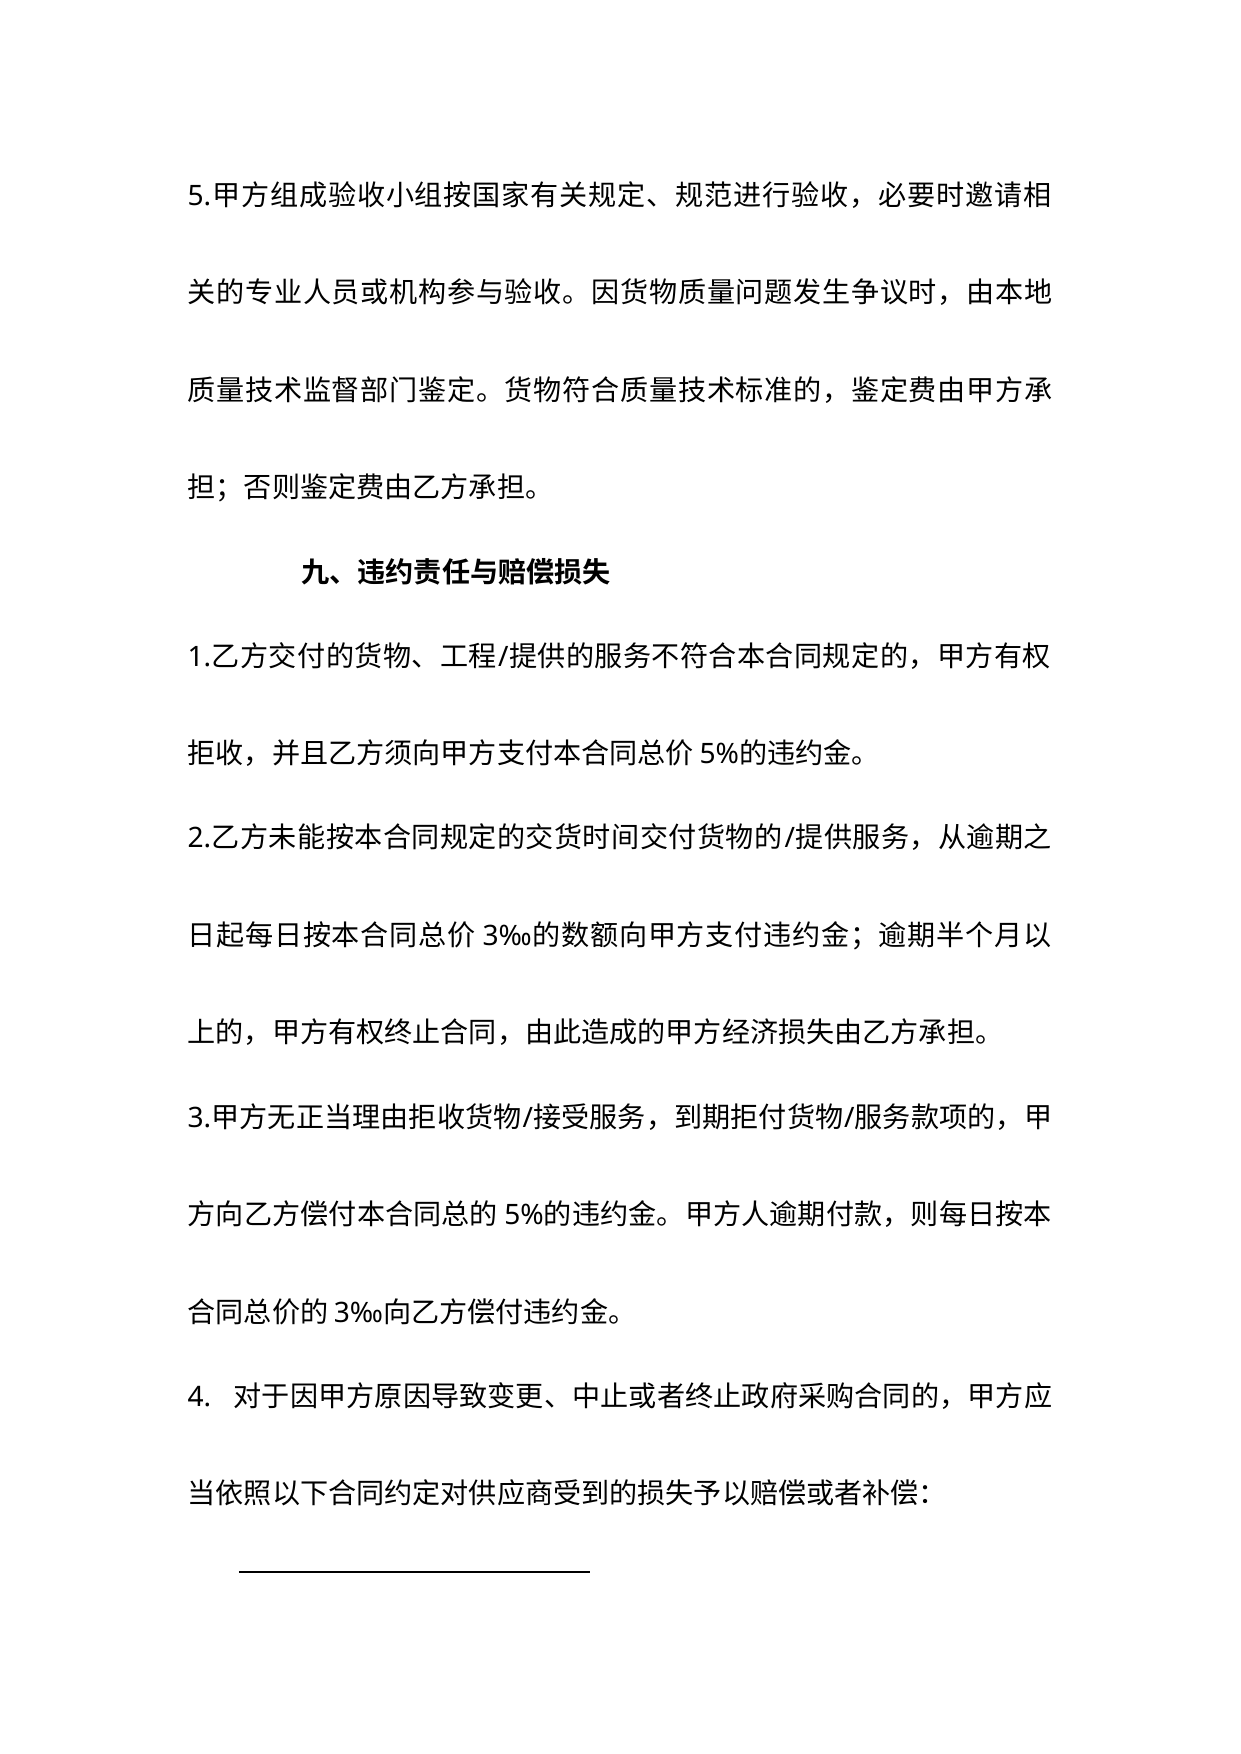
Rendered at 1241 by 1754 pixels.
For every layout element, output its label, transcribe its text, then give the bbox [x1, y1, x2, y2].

text 2.乙方未能按本合同规定的交货时间交付货物的/提供服务，从逾期之日起每日按本合同总价3‰的数额向甲方支付违约金；逾期半个月以上的，甲方有权终止合同，由此造成的甲方经济损失由乙方承担。 [187, 804, 1053, 1064]
text 九、违约责任与赔偿损失 [301, 539, 1053, 604]
text 5.甲方组成验收小组按国家有关规定、规范进行验收，必要时邀请相关的专业人员或机构参与验收。因货物质量问题发生争议时，由本地质量技术监督部门鉴定。货物符合质量技术标准的，鉴定费由甲方承担；否则鉴定费由乙方承担。 [187, 162, 1053, 519]
text 4. 对于因甲方原因导致变更、中止或者终止政府采购合同的，甲方应当依照以下合同约定对供应商受到的损失予以赔偿或者补偿： [187, 1363, 1053, 1525]
text 3.甲方无正当理由拒收货物/接受服务，到期拒付货物/服务款项的，甲方向乙方偿付本合同总的5%的违约金。甲方人逾期付款，则每日按本合同总价的3‰向乙方偿付违约金。 [187, 1084, 1053, 1344]
text 1.乙方交付的货物、工程/提供的服务不符合本合同规定的，甲方有权拒收，并且乙方须向甲方支付本合同总价5%的违约金。 [187, 623, 1053, 785]
